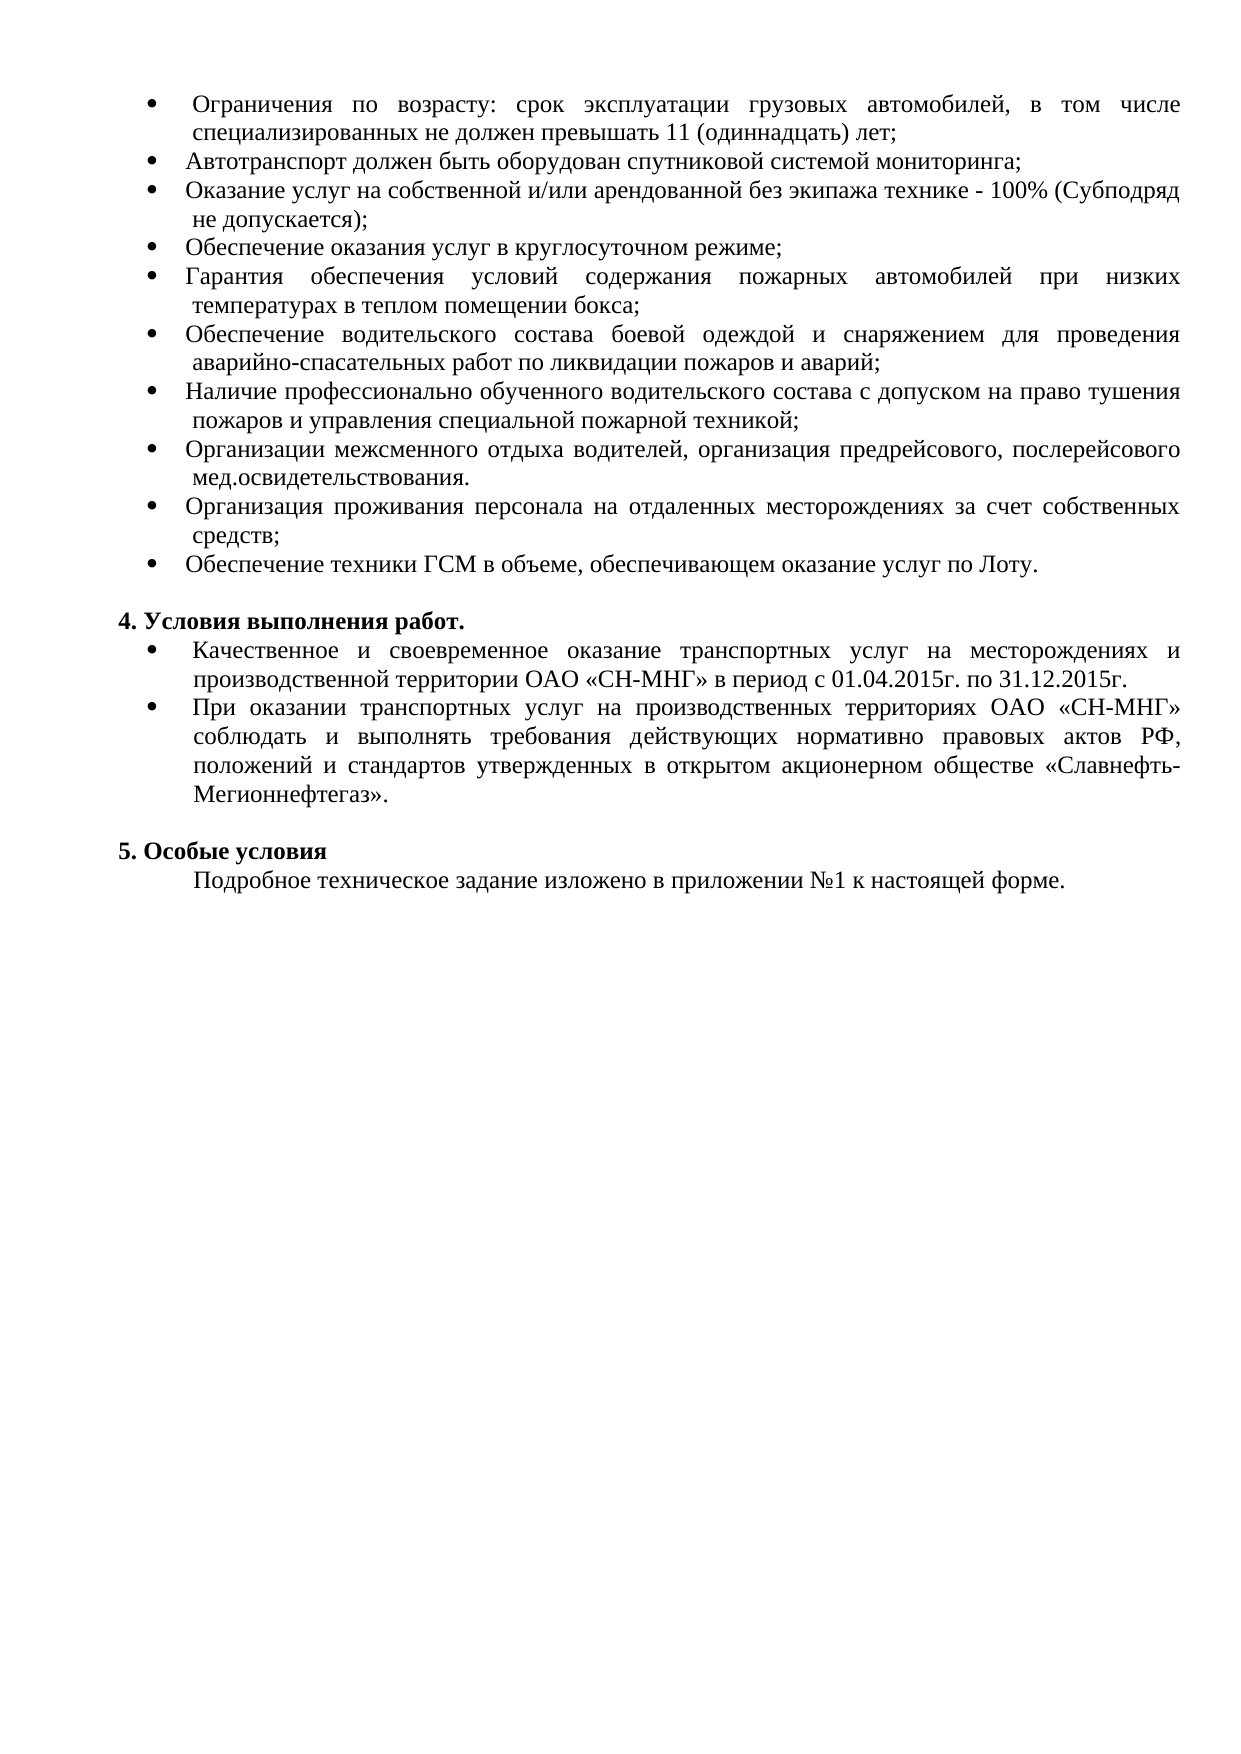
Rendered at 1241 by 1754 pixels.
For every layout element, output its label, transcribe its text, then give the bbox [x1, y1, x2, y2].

list Наличие профессионально обученного водительского состава с допуском на право тушения пожаров и управления специальной пожарной техникой; [148, 376, 1181, 434]
list Организация проживания персонала на отдаленных месторождениях за счет собственных средств; [148, 491, 1181, 549]
list Организации межсменного отдыха водителей, организация предрейсового, послерейсового мед.освидетельствования. [148, 434, 1181, 491]
list Обеспечение оказания услуг в круглосуточном режиме; [148, 232, 1181, 261]
text 4. Условия выполнения работ. [118, 606, 1181, 635]
list Качественное и своевременное оказание транспортных услуг на месторождениях и производственной территории ОАО «СН-МНГ» в период с 01.04.2015г. по 31.12.2015г. [148, 635, 1181, 692]
list Ограничения по возрасту: срок эксплуатации грузовых автомобилей, в том числе специализированных не должен превышать 11 (одиннадцать) лет; [148, 89, 1181, 146]
list Обеспечение техники ГСМ в объеме, обеспечивающем оказание услуг по Лоту. [148, 549, 1181, 577]
list Автотранспорт должен быть оборудован спутниковой системой мониторинга; [148, 146, 1181, 175]
text Подробное техническое задание изложено в приложении №1 к настоящей форме. [193, 865, 1181, 894]
list Обеспечение водительского состава боевой одеждой и снаряжением для проведения аварийно-спасательных работ по ликвидации пожаров и аварий; [148, 319, 1181, 376]
list При оказании транспортных услуг на производственных территориях ОАО «СН-МНГ» соблюдать и выполнять требования действующих нормативно правовых актов РФ, положений и стандартов утвержденных в открытом акционерном обществе «Славнефть-Мегионнефтегаз». [148, 692, 1181, 807]
list Оказание услуг на собственной и/или арендованной без экипажа технике - 100% (Субподряд не допускается); [148, 175, 1181, 232]
list Гарантия обеспечения условий содержания пожарных автомобилей при низких температурах в теплом помещении бокса; [148, 261, 1181, 319]
text 5. Особые условия [118, 836, 1181, 865]
